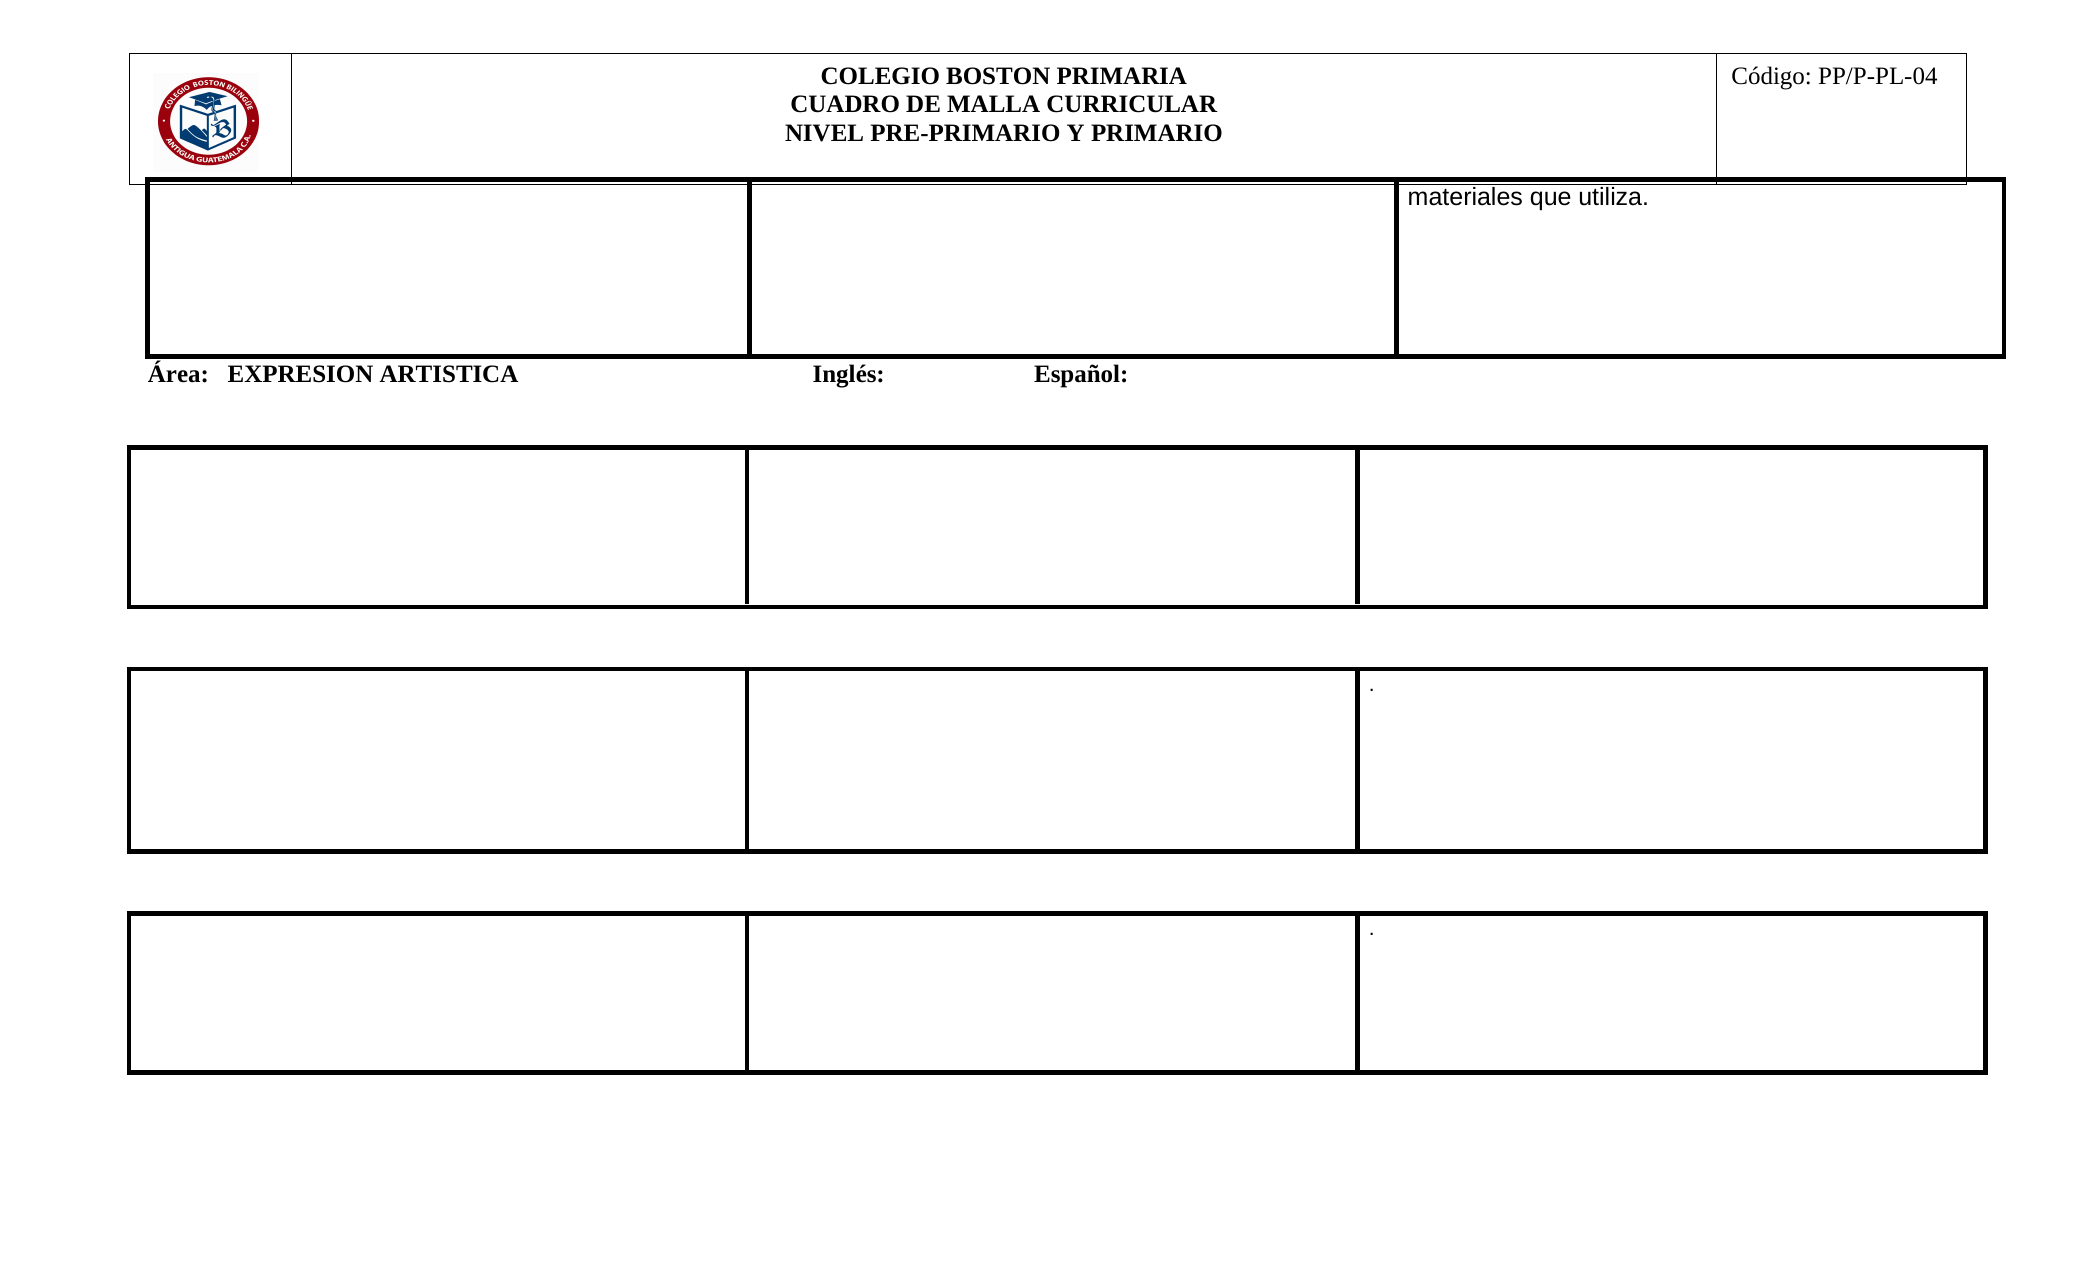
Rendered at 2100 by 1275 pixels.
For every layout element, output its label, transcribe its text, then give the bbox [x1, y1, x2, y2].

text Área: EXPRESION ARTISTICA Inglés: Español: [148, 359, 1952, 388]
table_header [131, 916, 745, 1070]
table_header [131, 450, 745, 604]
table_header [749, 671, 1355, 849]
table_header [1360, 450, 1983, 604]
table_header [131, 671, 745, 849]
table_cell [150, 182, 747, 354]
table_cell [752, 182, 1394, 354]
table_header . [1360, 916, 1983, 1070]
picture [153, 73, 259, 172]
table_header . [1360, 671, 1983, 849]
table_header [749, 916, 1355, 1070]
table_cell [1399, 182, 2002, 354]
table_header [749, 450, 1355, 604]
